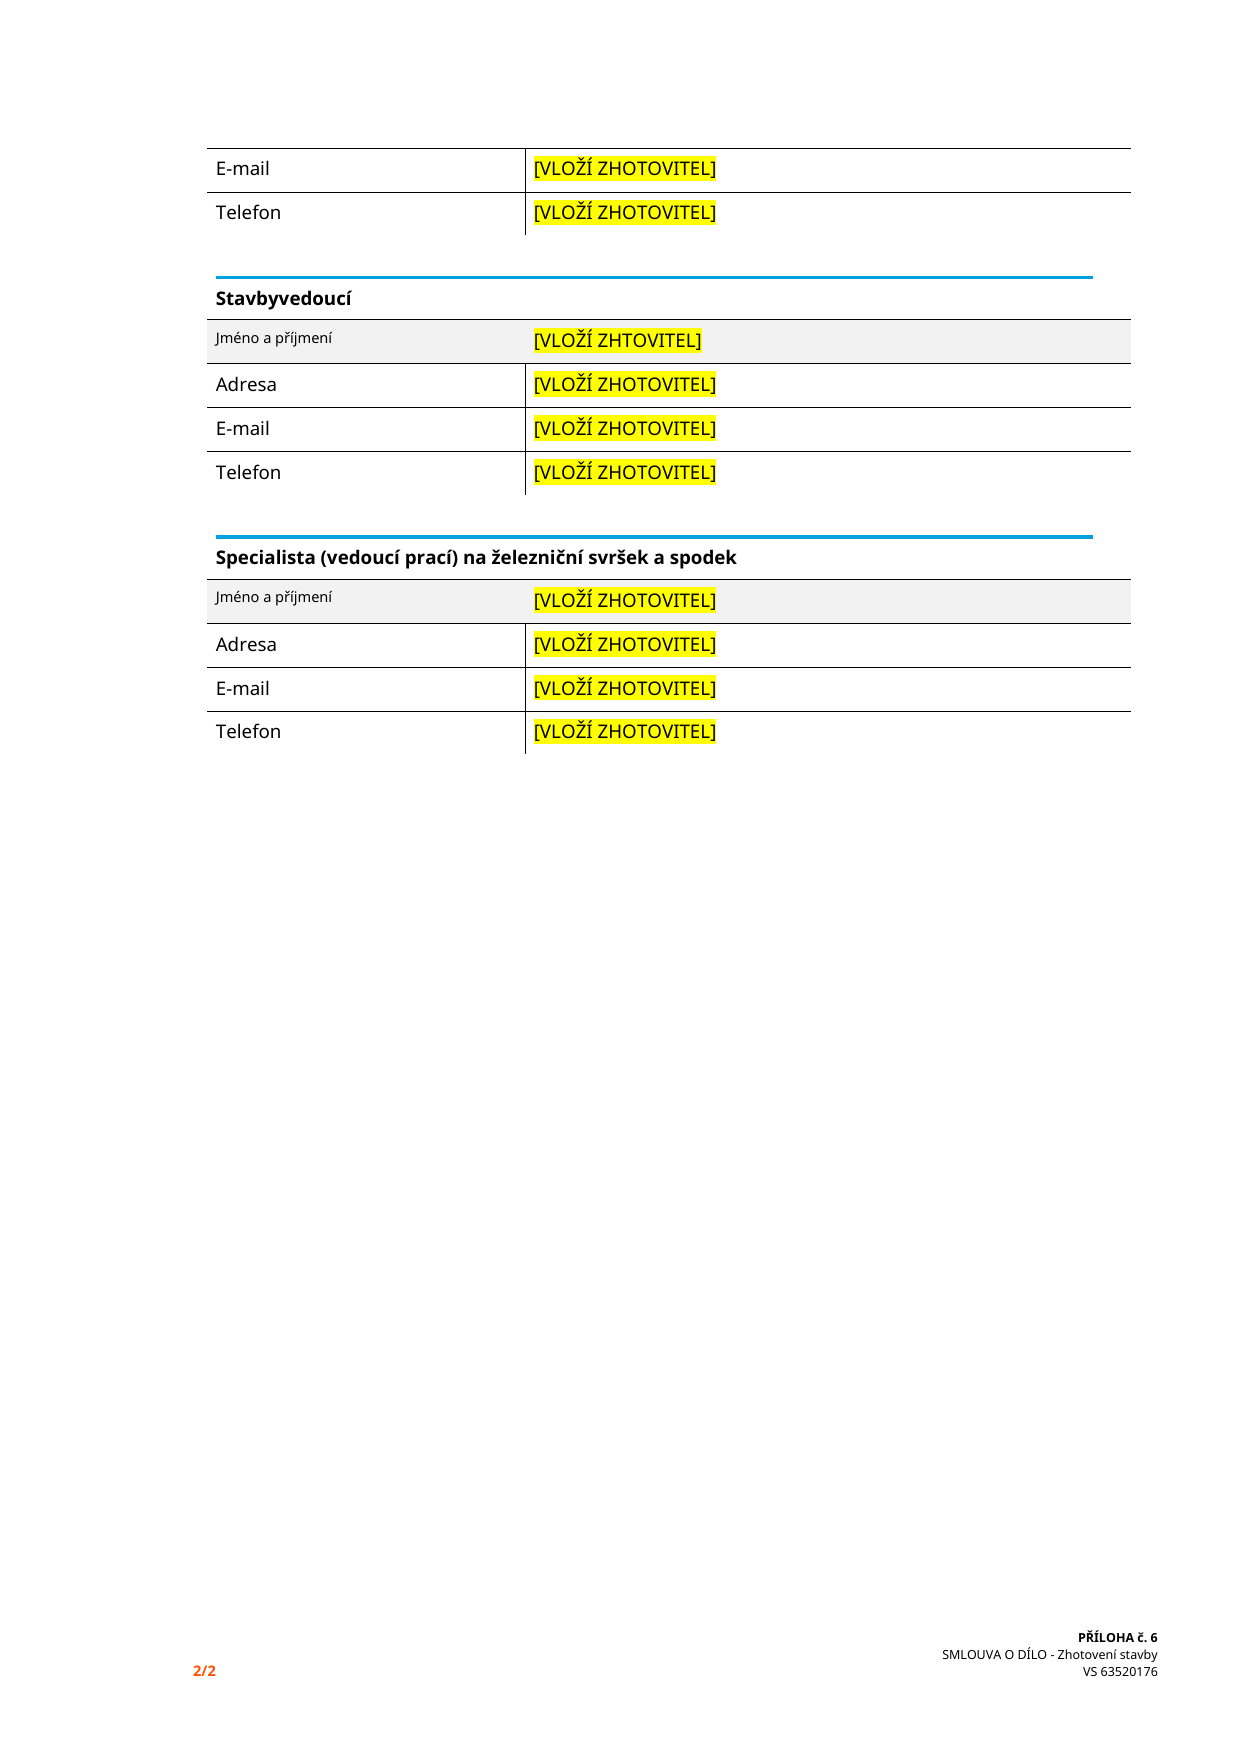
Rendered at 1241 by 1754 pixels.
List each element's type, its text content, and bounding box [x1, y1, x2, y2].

table_cell [VLOŽÍ ZHOTOVITEL] [526, 364, 1131, 407]
table_cell [VLOŽÍ ZHOTOVITEL] [526, 452, 1131, 495]
text Specialista (vedoucí prací) na železniční svršek a spodek [216, 539, 1093, 570]
table_header Jméno a příjmení [207, 580, 526, 623]
table_cell [VLOŽÍ ZHOTOVITEL] [526, 408, 1131, 451]
table_cell Telefon [207, 193, 525, 235]
table_cell E-mail [207, 149, 525, 191]
table_header [VLOŽÍ ZHTOVITEL] [526, 320, 1131, 363]
table_cell Telefon [207, 712, 525, 754]
table_cell Telefon [207, 452, 525, 495]
table_cell [VLOŽÍ ZHOTOVITEL] [526, 712, 1131, 754]
table_cell Adresa [207, 364, 525, 407]
text Stavbyvedoucí [216, 279, 1093, 311]
table_cell [VLOŽÍ ZHOTOVITEL] [526, 624, 1131, 667]
table_cell [VLOŽÍ ZHOTOVITEL] [526, 149, 1131, 191]
table_cell [VLOŽÍ ZHOTOVITEL] [526, 668, 1131, 711]
table_cell [VLOŽÍ ZHOTOVITEL] [526, 193, 1131, 235]
table_cell Adresa [207, 624, 525, 667]
table_header [VLOŽÍ ZHOTOVITEL] [526, 580, 1131, 623]
table_cell E-mail [207, 668, 525, 711]
table_cell E-mail [207, 408, 525, 451]
table_header Jméno a příjmení [207, 320, 526, 363]
